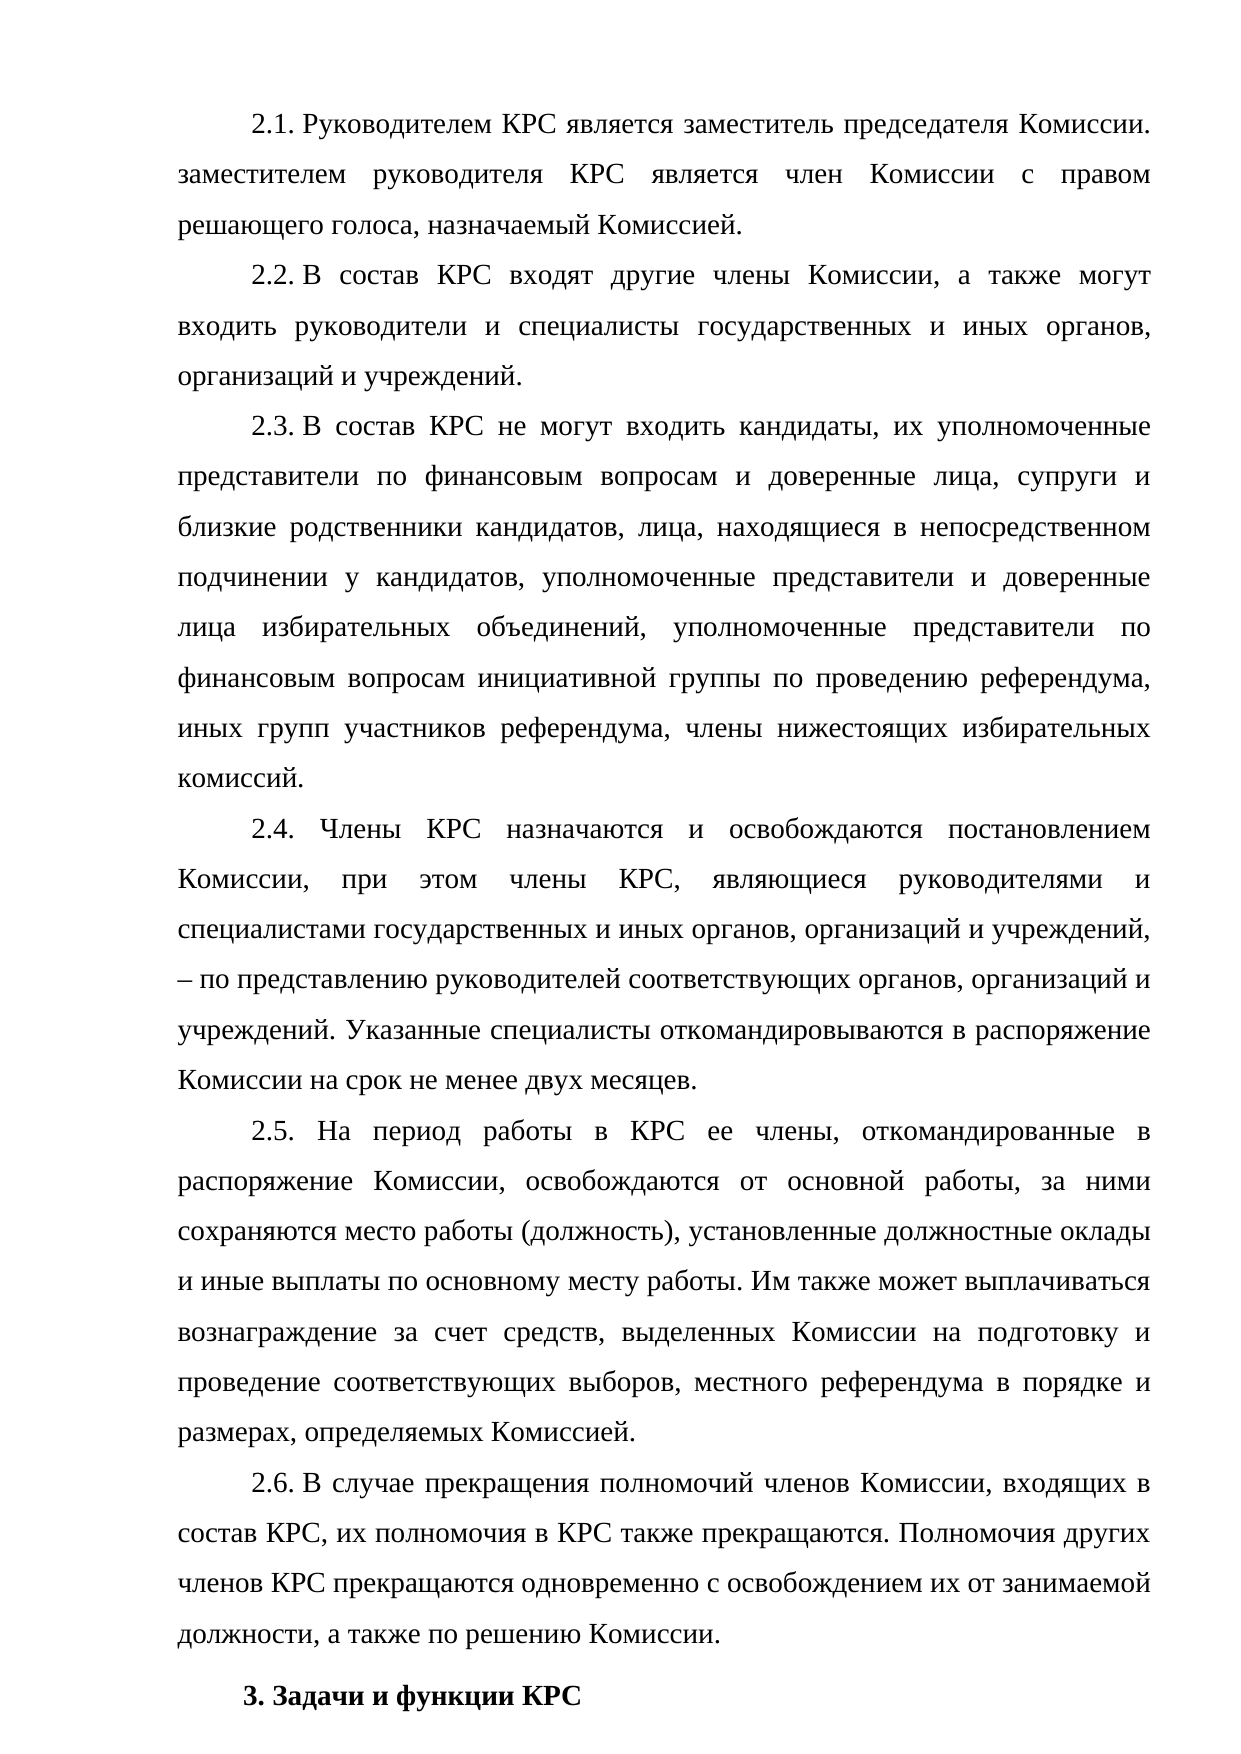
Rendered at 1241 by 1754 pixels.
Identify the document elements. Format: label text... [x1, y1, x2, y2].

text 2.2. В состав КРС входят другие члены Комиссии, а также могут входить руководители и специалисты государственных и иных органов, организаций и учреждений. [177, 257, 1152, 391]
text 2.4. Члены КРС назначаются и освобождаются постановлением Комиссии, при этом члены КРС, являющиеся руководителями и специалистами государственных и иных органов, организаций и учреждений, – по представлению руководителей соответствующих органов, организаций и учреждений. Указанные специалисты откомандировываются в распоряжение Комиссии на срок не менее двух месяцев. [177, 811, 1152, 1096]
text 2.6. В случае прекращения полномочий членов Комиссии, входящих в состав КРС, их полномочия в КРС также прекращаются. Полномочия других членов КРС прекращаются одновременно с освобождением их от занимаемой должности, а также по решению Комиссии. [177, 1465, 1152, 1649]
text 3. Задачи и функции КРС [177, 1678, 1152, 1712]
text 2.3. В состав КРС не могут входить кандидаты, их уполномоченные представители по финансовым вопросам и доверенные лица, супруги и близкие родственники кандидатов, лица, находящиеся в непосредственном подчинении у кандидатов, уполномоченные представители и доверенные лица избирательных объединений, уполномоченные представители по финансовым вопросам инициативной группы по проведению референдума, иных групп участников референдума, члены нижестоящих избирательных комиссий. [177, 408, 1152, 794]
text 2.5. На период работы в КРС ее члены, откомандированные в распоряжение Комиссии, освобождаются от основной работы, за ними сохраняются место работы (должность), установленные должностные оклады и иные выплаты по основному месту работы. Им также может выплачиваться вознаграждение за счет средств, выделенных Комиссии на подготовку и проведение соответствующих выборов, местного референдума в порядке и размерах, определяемых Комиссией. [177, 1113, 1152, 1448]
text 2.1. Руководителем КРС является заместитель председателя Комиссии. заместителем руководителя КРС является член Комиссии с правом решающего голоса, назначаемый Комиссией. [177, 106, 1152, 241]
